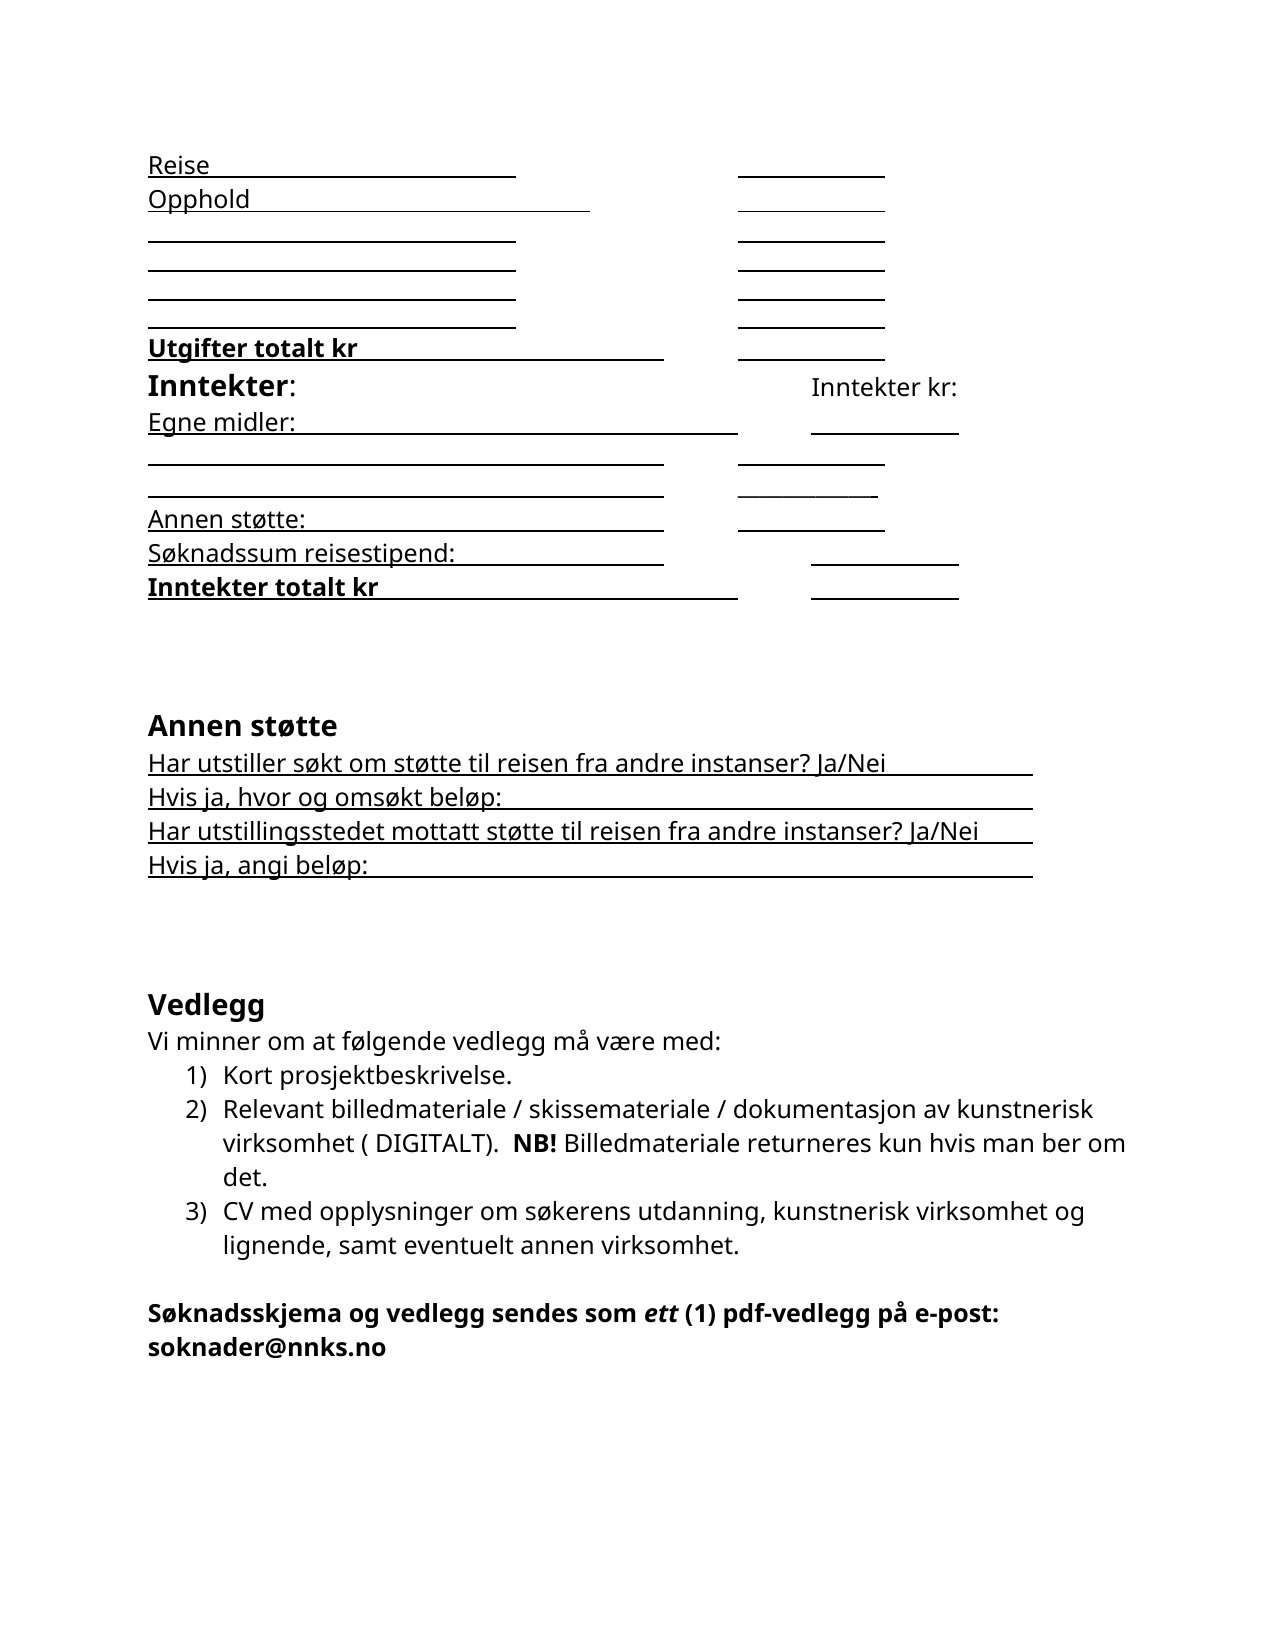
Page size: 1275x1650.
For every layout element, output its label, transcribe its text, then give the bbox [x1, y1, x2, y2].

text Hvis ja, angi beløp: [148, 848, 1127, 882]
list Kort prosjektbeskrivelse. [185, 1058, 1127, 1092]
text Utgifter totalt kr [148, 331, 1127, 365]
text Inntekter totalt kr [148, 569, 1127, 603]
text Annen støtte [148, 706, 1127, 745]
text ____________ [148, 467, 1127, 501]
text Annen støtte: [148, 501, 1127, 535]
text Søknadsskjema og vedlegg sendes som ett (1) pdf-vedlegg på e-post: soknader@nnks.no [148, 1296, 1127, 1364]
text Har utstillingsstedet mottatt støtte til reisen fra andre instanser? Ja/Nei [148, 813, 1127, 848]
text Har utstiller søkt om støtte til reisen fra andre instanser? Ja/Nei [148, 745, 1127, 779]
text Vi minner om at følgende vedlegg må være med: [148, 1023, 1127, 1058]
text Søknadssum reisestipend: [148, 535, 1127, 569]
text Opphold [148, 182, 1127, 216]
text Inntekter: Inntekter kr: [148, 365, 1127, 404]
list CV med opplysninger om søkerens utdanning, kunstnerisk virksomhet og lignende, samt eventuelt annen virksomhet. [185, 1194, 1127, 1262]
text Vedlegg [148, 984, 1127, 1023]
list Relevant billedmateriale / skissemateriale / dokumentasjon av kunstnerisk virksomhet ( DIGITALT). NB! Billedmateriale returneres kun hvis man ber om det. [185, 1092, 1127, 1194]
text Reise [148, 148, 1127, 182]
text Hvis ja, hvor og omsøkt beløp: [148, 779, 1127, 813]
text Egne midler: [148, 404, 1127, 438]
